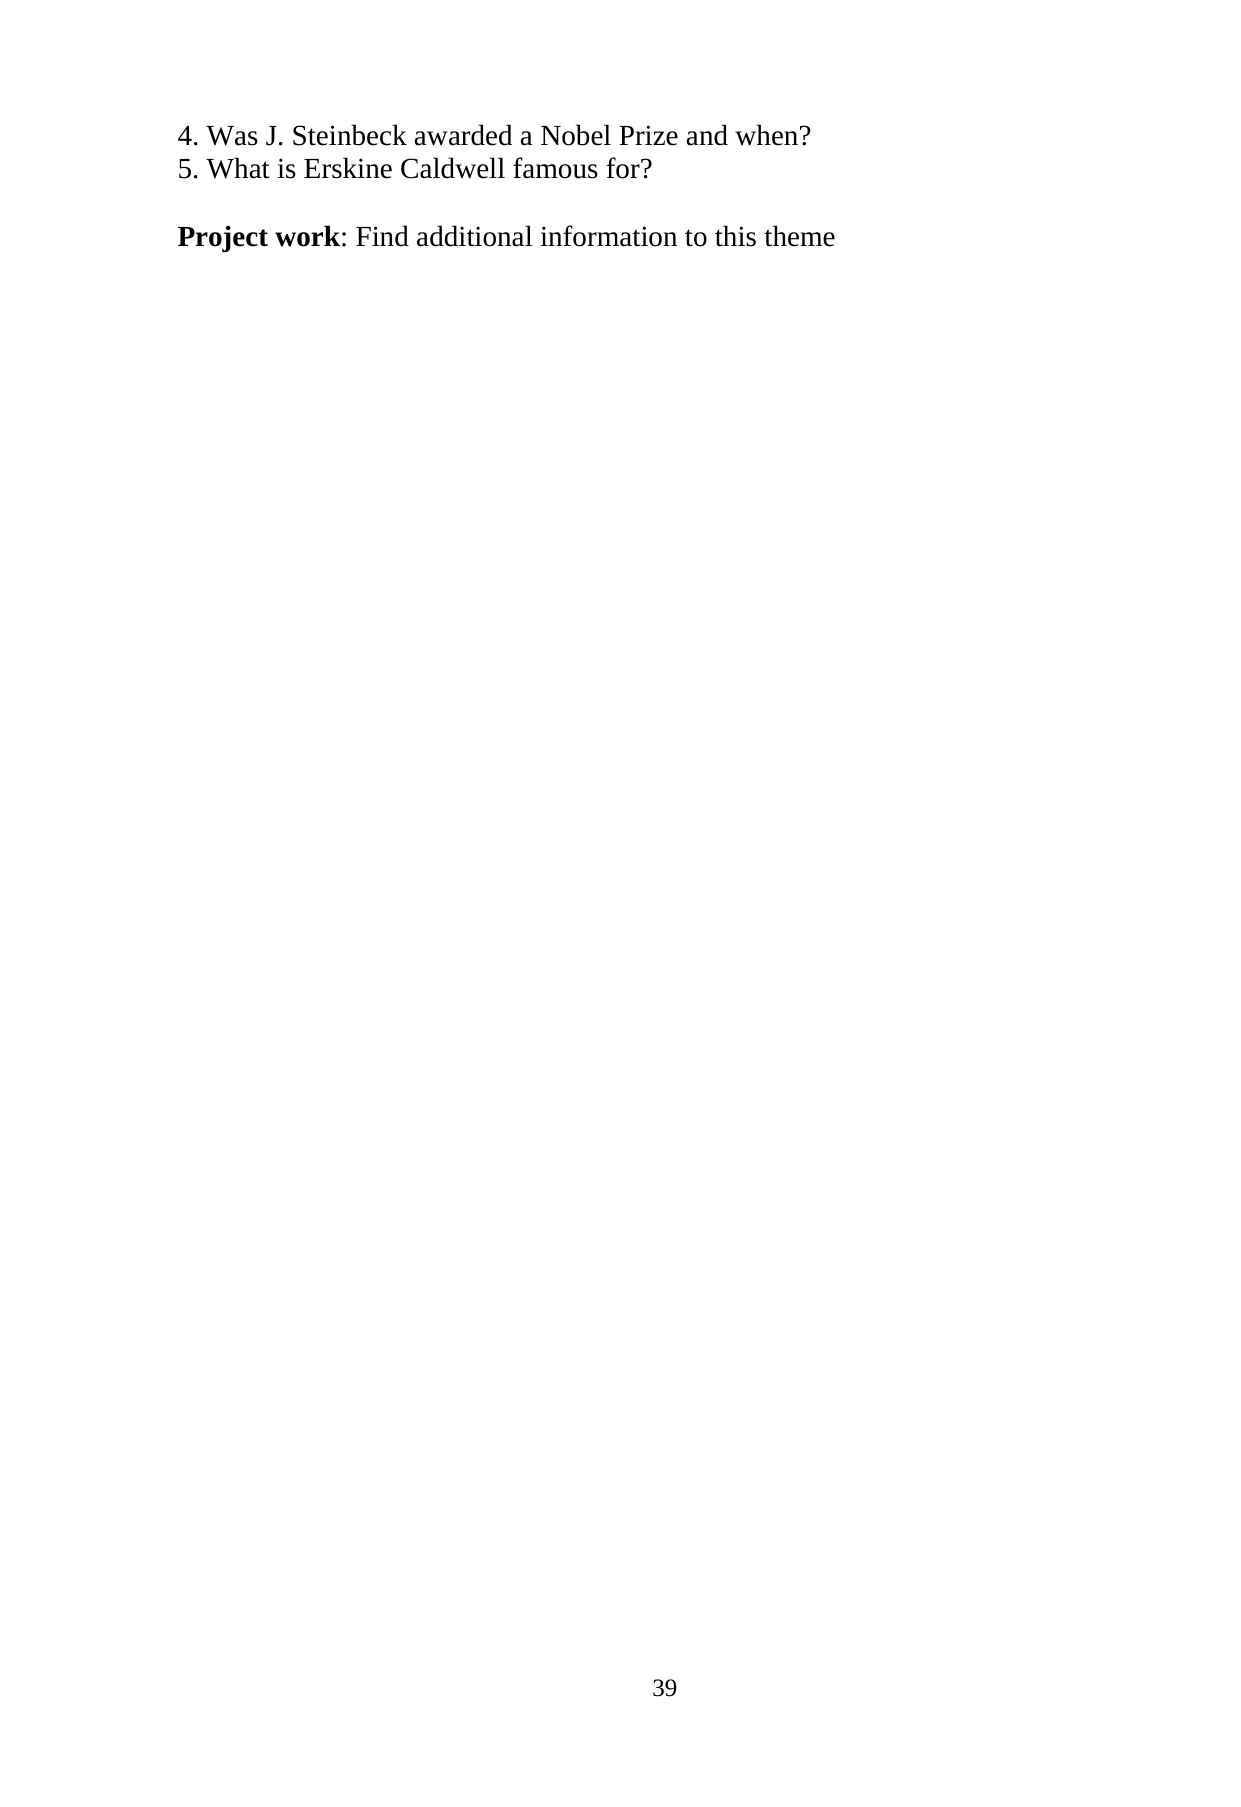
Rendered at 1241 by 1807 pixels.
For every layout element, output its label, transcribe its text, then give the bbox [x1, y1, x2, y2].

text Project work: Find additional information to this theme [177, 219, 1152, 252]
text 5. What is Erskine Caldwell famous for? [177, 152, 1152, 185]
text 4. Was J. Steinbeck awarded a Nobel Prize and when? [177, 118, 1152, 152]
